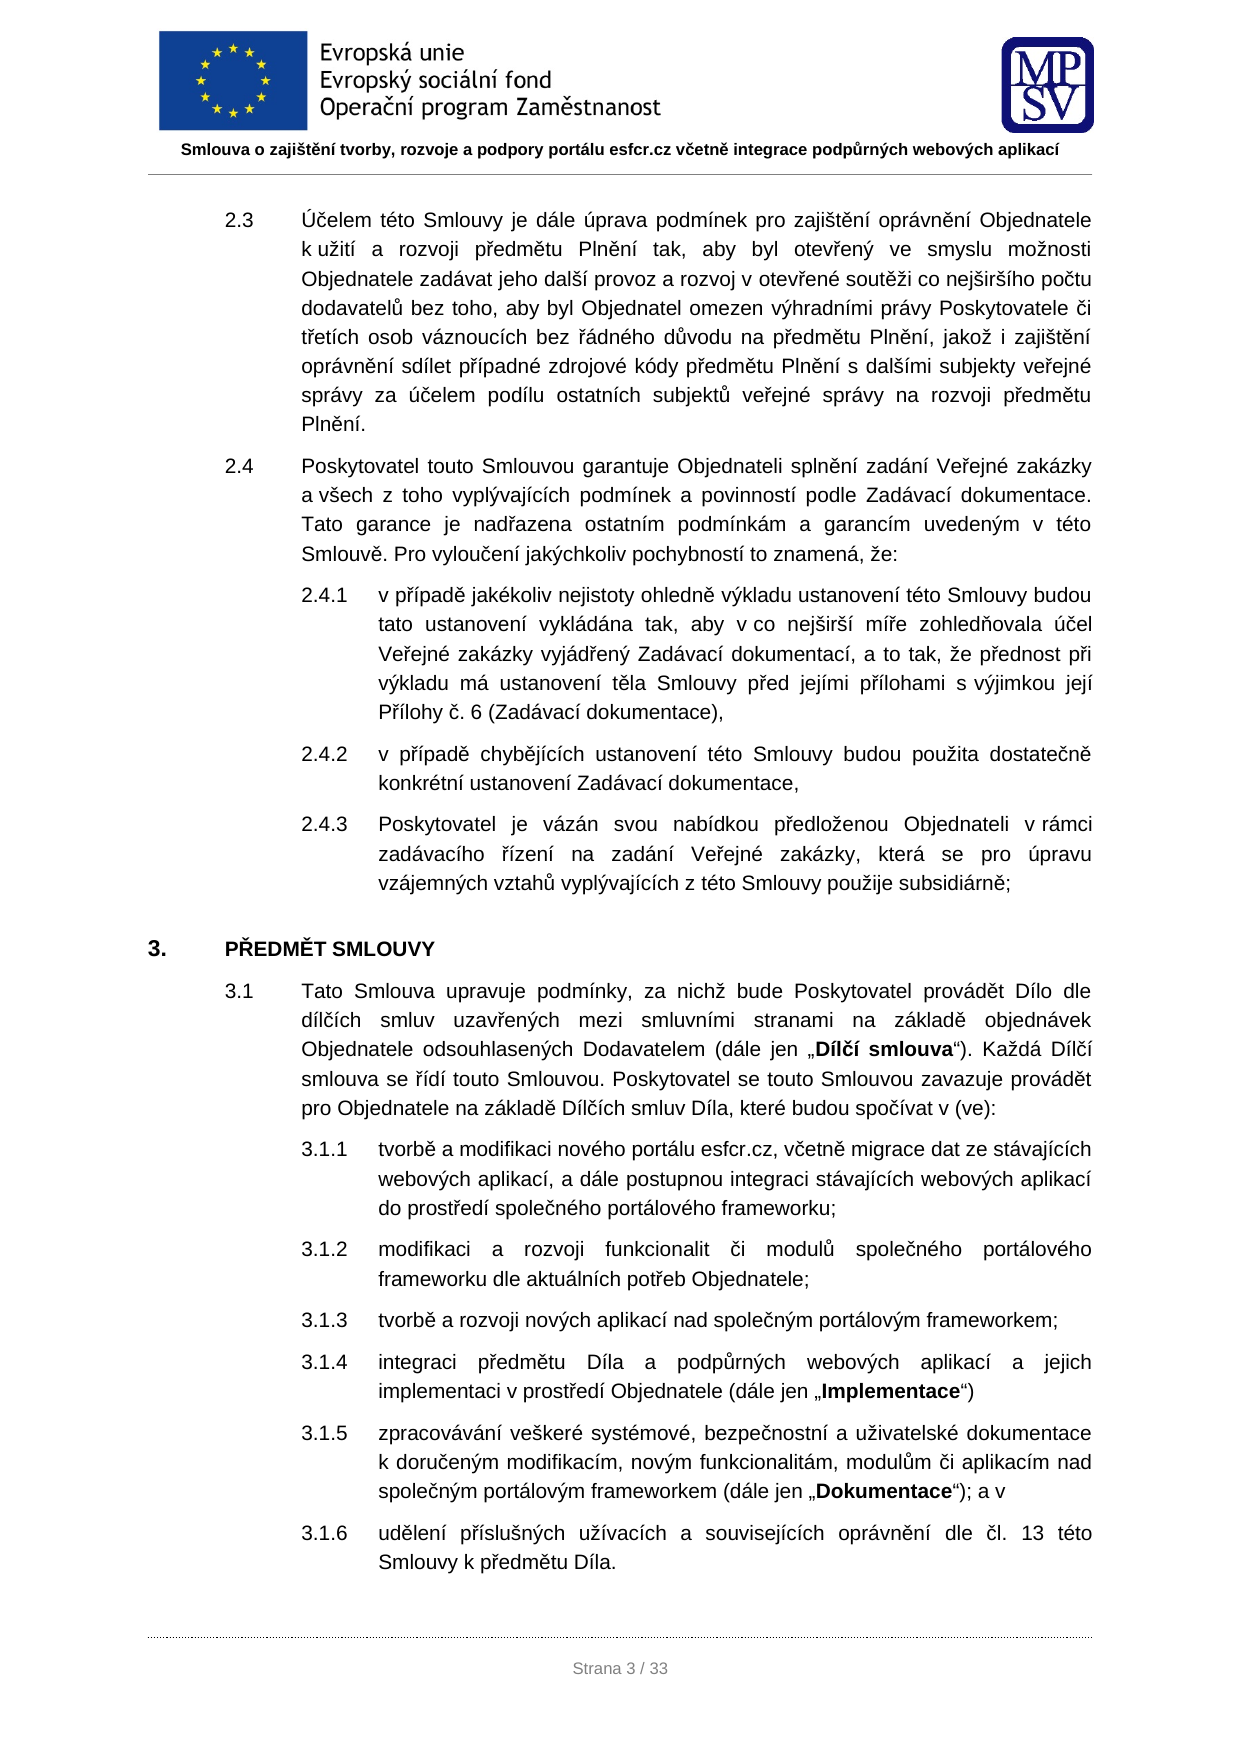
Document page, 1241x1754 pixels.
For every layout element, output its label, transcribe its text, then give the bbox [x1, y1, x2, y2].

list tvorbě a rozvoji nových aplikací nad společným portálovým frameworkem; [301, 1303, 1092, 1332]
list udělení příslušných užívacích a souvisejících oprávnění dle čl. 13 této Smlouvy k předmětu Díla. [301, 1515, 1092, 1574]
list v případě chybějících ustanovení této Smlouvy budou použita dostatečně konkrétní ustanovení Zadávací dokumentace, [301, 736, 1092, 794]
picture [156, 28, 661, 133]
text Účelem této Smlouvy je dále úprava podmínek pro zajištění oprávnění Objednatele k užití a rozvoji předmětu Plnění tak, aby byl otevřený ve smyslu možnosti Objednatele zadávat jeho další provoz a rozvoj v otevřené soutěži co nejširšího počtu dodavatelů bez toho, aby byl Objednatel omezen výhradními právy Poskytovatele či třetích osob váznoucích bez řádného důvodu na předmětu Plnění, jakož i zajištění oprávnění sdílet případné zdrojové kódy předmětu Plnění s dalšími subjekty veřejné správy za účelem podílu ostatních subjektů veřejné správy na rozvoji předmětu Plnění. [224, 203, 1092, 436]
list modifikaci a rozvoji funkcionalit či modulů společného portálového frameworku dle aktuálních potřeb Objednatele; [301, 1232, 1092, 1290]
list zpracovávání veškeré systémové, bezpečnostní a uživatelské dokumentace k doručeným modifikacím, novým funkcionalitám, modulům či aplikacím nad společným portálovým frameworkem (dále jen „Dokumentace“); a v [301, 1415, 1092, 1503]
text Tato Smlouva upravuje podmínky, za nichž bude Poskytovatel provádět Dílo dle dílčích smluv uzavřených mezi smluvními stranami na základě objednávek Objednatele odsouhlasených Dodavatelem (dále jen „Dílčí smlouva“). Každá Dílčí smlouva se řídí touto Smlouvou. Poskytovatel se touto Smlouvou zavazuje provádět pro Objednatele na základě Dílčích smluv Díla, které budou spočívat v (ve): [224, 974, 1092, 1119]
list integraci předmětu Díla a podpůrných webových aplikací a jejich implementaci v prostředí Objednatele (dále jen „Implementace“) [301, 1344, 1092, 1403]
text Poskytovatel touto Smlouvou garantuje Objednateli splnění zadání Veřejné zakázky a všech z toho vyplývajících podmínek a povinností podle Zadávací dokumentace. Tato garance je nadřazena ostatním podmínkám a garancím uvedeným v této Smlouvě. Pro vyloučení jakýchkoliv pochybností to znamená, že: [224, 449, 1092, 565]
list tvorbě a modifikaci nového portálu esfcr.cz, včetně migrace dat ze stávajících webových aplikací, a dále postupnou integraci stávajících webových aplikací do prostředí společného portálového frameworku; [301, 1132, 1092, 1219]
text PŘEDMĚT SMLOUVY [148, 932, 1092, 961]
list v případě jakékoliv nejistoty ohledně výkladu ustanovení této Smlouvy budou tato ustanovení vykládána tak, aby v co nejširší míře zohledňovala účel Veřejné zakázky vyjádřený Zadávací dokumentací, a to tak, že přednost při výkladu má ustanovení těla Smlouvy před jejími přílohami s výjimkou její Přílohy č. 6 (Zadávací dokumentace), [301, 578, 1092, 724]
picture [1001, 37, 1094, 133]
list Poskytovatel je vázán svou nabídkou předloženou Objednateli v rámci zadávacího řízení na zadání Veřejné zakázky, která se pro úpravu vzájemných vztahů vyplývajících z této Smlouvy použije subsidiárně; [301, 807, 1092, 894]
